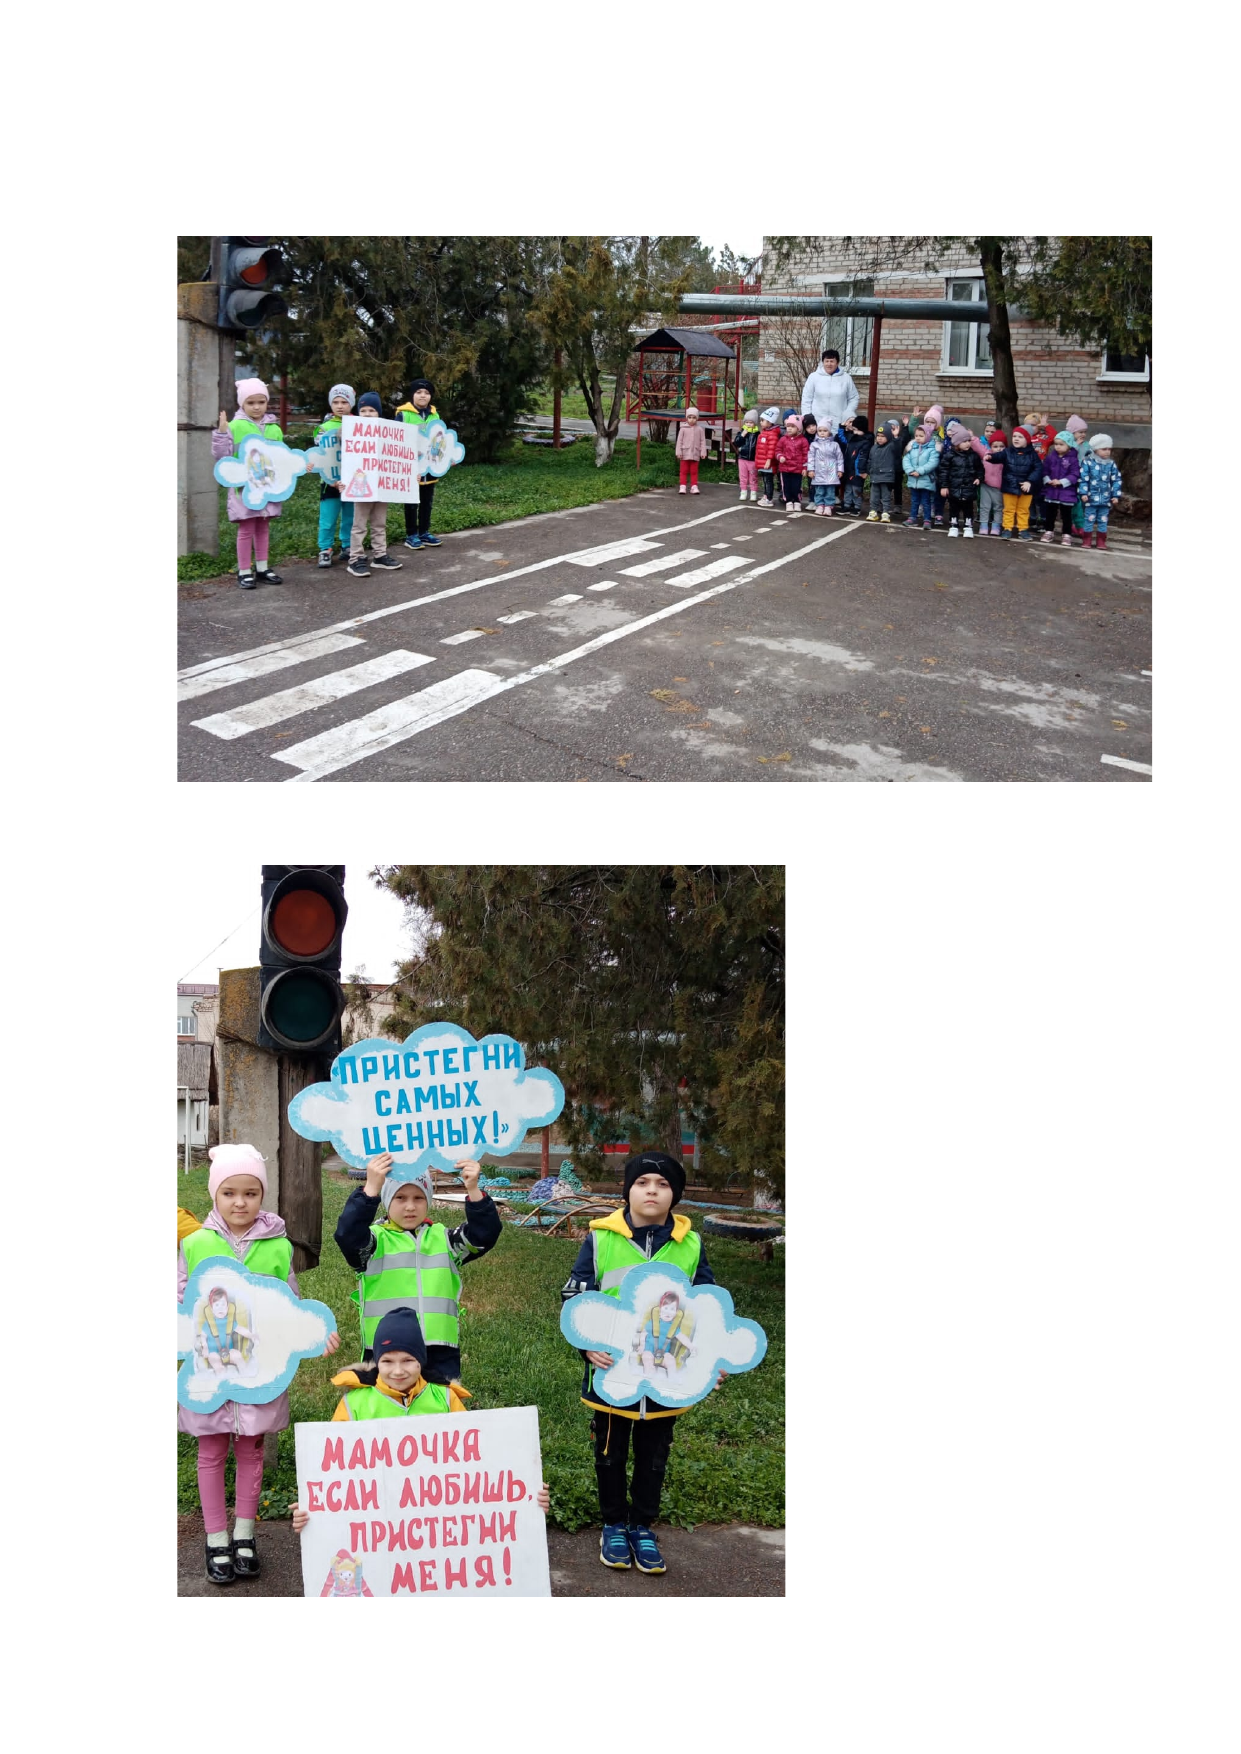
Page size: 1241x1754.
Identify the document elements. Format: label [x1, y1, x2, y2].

picture [177, 236, 1153, 782]
picture [177, 865, 786, 1597]
